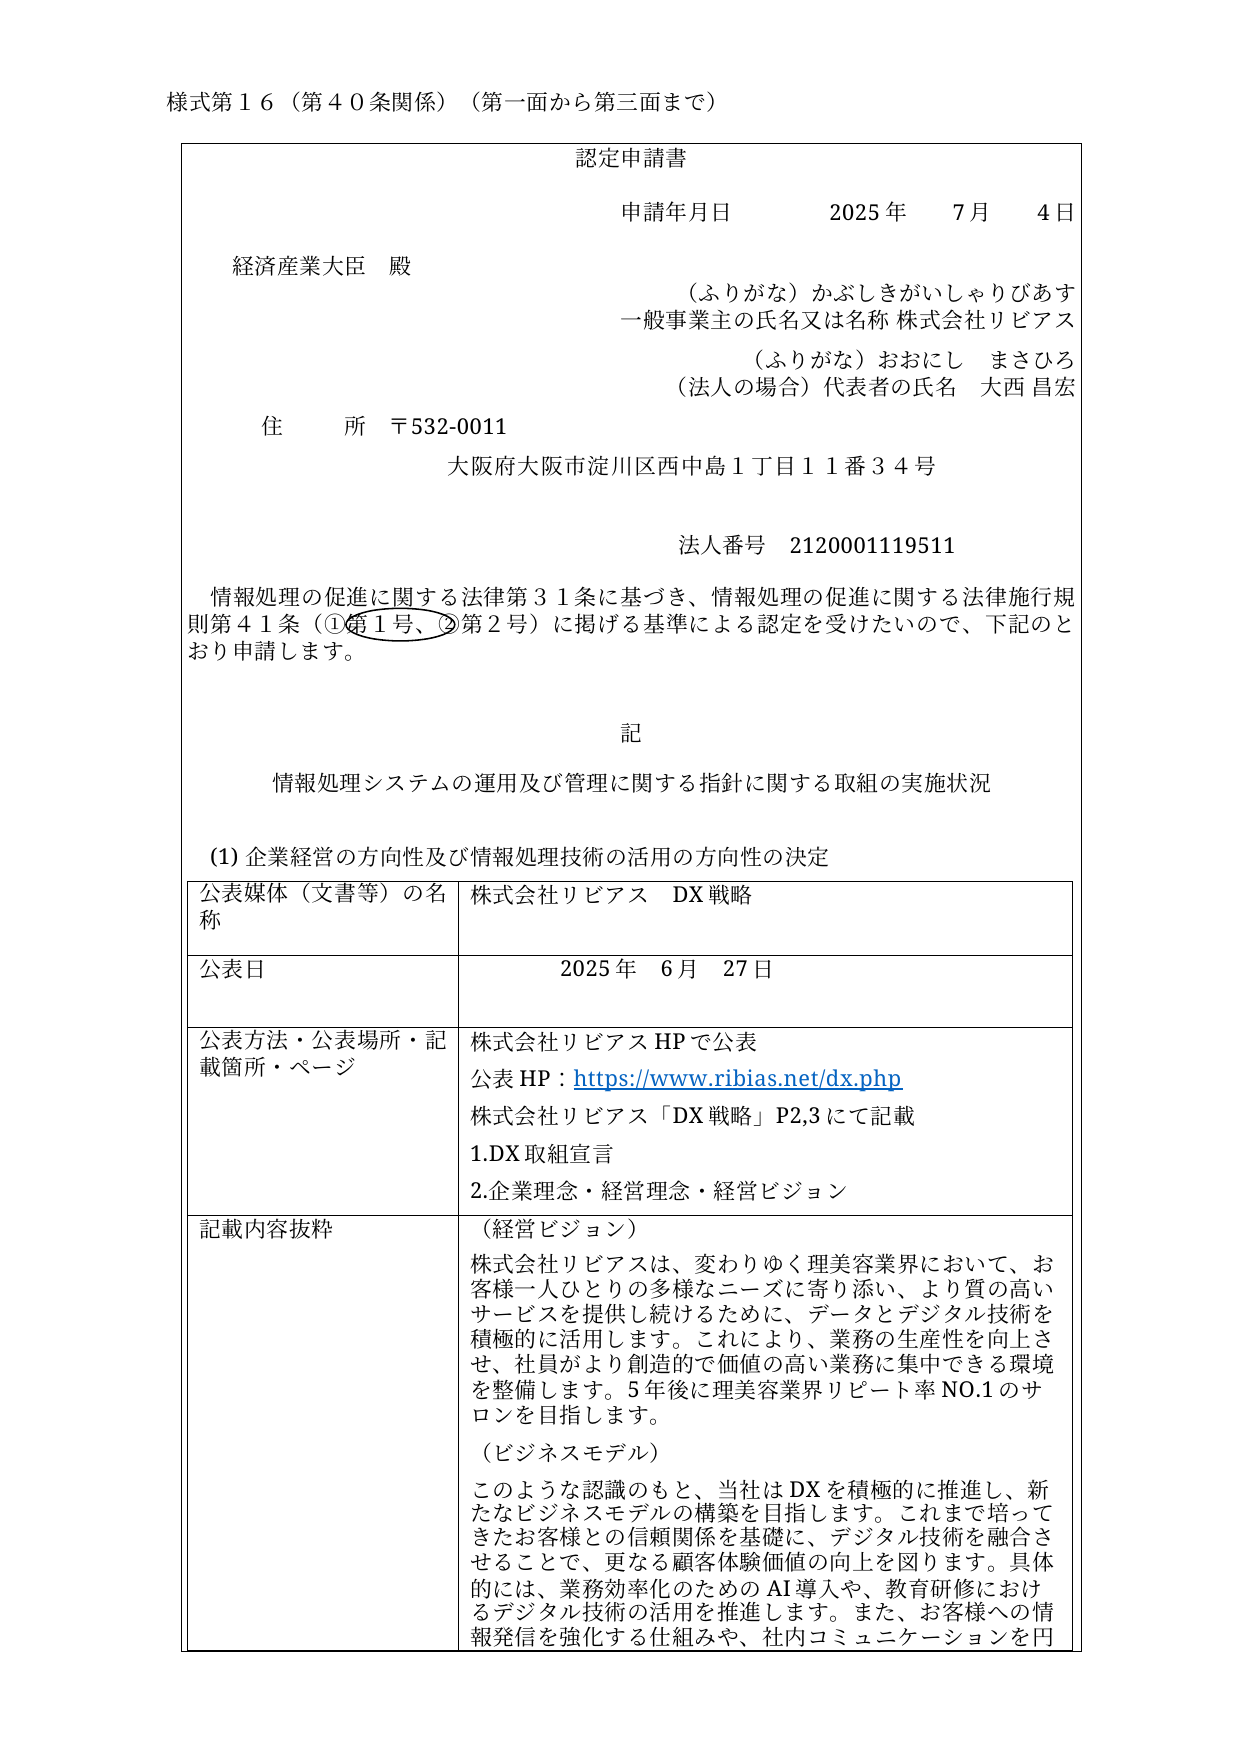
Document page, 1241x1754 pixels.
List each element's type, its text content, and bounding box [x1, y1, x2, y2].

table_header 認定申請書 申請年月日 2025年 7月 4日 経済産業大臣 殿 （ふりがな）かぶしきがいしゃりびあす 一般事業主の氏名又は名称 株式会社リビアス （ふりがな）おおにし まさひろ （法人の場合）代表者の氏名 大西 昌宏 住所 〒532-0011 大阪府大阪市淀川区西中島１丁目１１番３４号 法人番号 2120001119511 情報処理の促進に関する法律第３１条に基づき、情報処理の促進に関する法律施行規則第４１条（①第１号、②第２号）に掲げる基準による認定を受けたいので、下記のとおり申請します。 [182, 144, 1081, 719]
text 様式第１６（第４０条関係）（第一面から第三面まで） [167, 89, 1070, 116]
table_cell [182, 719, 1081, 1651]
